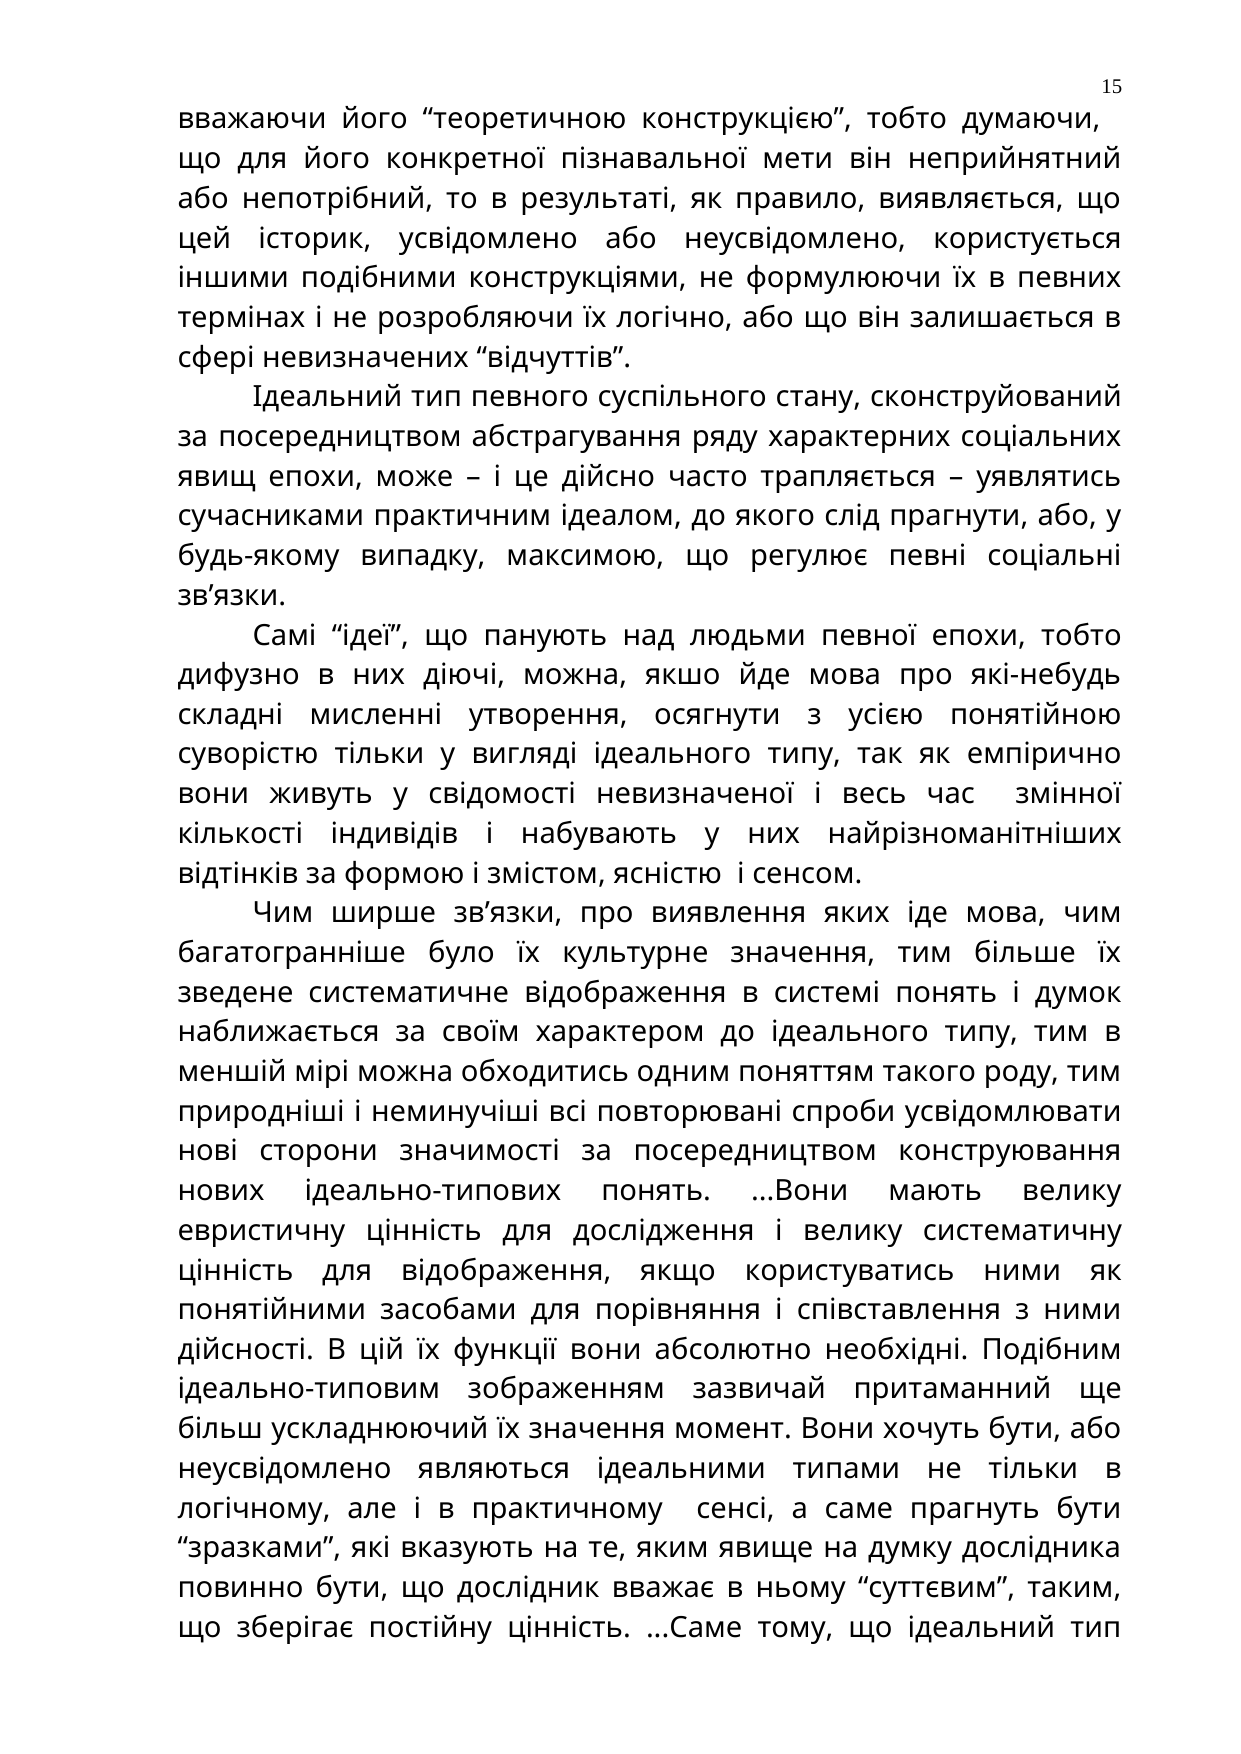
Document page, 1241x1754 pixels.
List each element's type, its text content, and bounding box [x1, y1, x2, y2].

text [177, 892, 1122, 1646]
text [177, 98, 1122, 376]
text Самі “ідеї”, що панують над людьми певної епохи, тобто дифузно в них діючі, можна, якшо йде мова про які-небудь складні мисленні утворення, осягнути з усією понятійною суворістю тільки у вигляді ідеального типу, так як емпірично вони живуть у свідомості невизначеної і весь час змінної кількості індивідів і набувають у них найрізноманітніших відтінків за формою і змістом, ясністю і сенсом. [177, 614, 1122, 892]
text Ідеальний тип певного суспільного стану, сконструйований за посередництвом абстрагування ряду характерних соціальних явищ епохи, може – і це дійсно часто трапляється – уявлятись сучасниками практичним ідеалом, до якого слід прагнути, або, у будь-якому випадку, максимою, що регулює певні соціальні зв’язки. [177, 376, 1122, 614]
